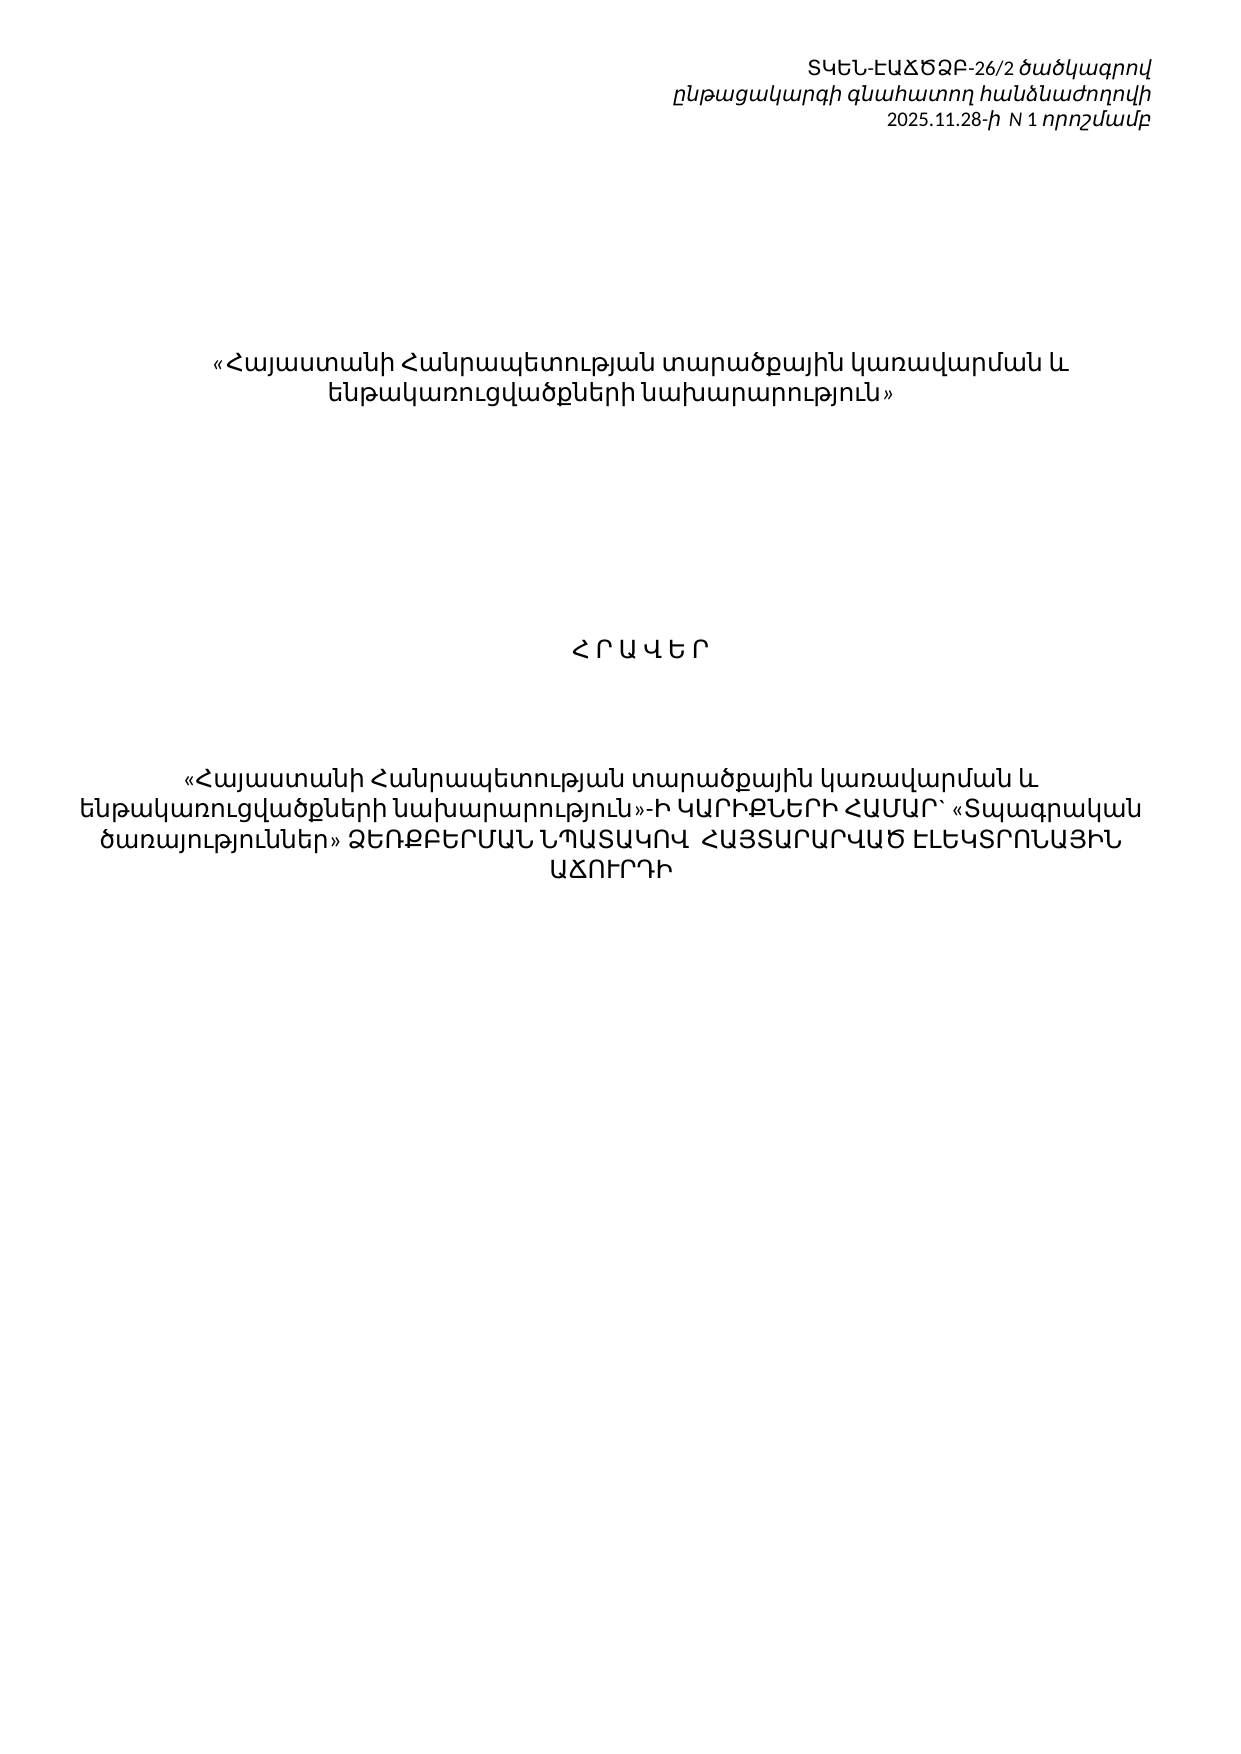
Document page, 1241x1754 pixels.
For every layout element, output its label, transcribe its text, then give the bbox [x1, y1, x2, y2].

text « Հայաստանի Հանրապետության տարածքային կառավարման և ենթակառուցվածքների նախարարություն» [69, 347, 1152, 408]
text Հ Ր Ա Վ Ե Ր [69, 634, 1152, 664]
text ընթացակարգի գնահատող հանձնաժողովի [69, 81, 1152, 106]
text 2025.11.28 -ի N 1 որոշմամբ [69, 106, 1152, 132]
text ՏԿԵՆ-ԷԱՃԾՁԲ-26/2 ծածկագրով [69, 56, 1152, 81]
text «Հայաստանի Հանրապետության տարածքային կառավարման և ենթակառուցվածքների նախարարություն»-Ի ԿԱՐԻՔՆԵՐԻ ՀԱՄԱՐ` «Տպագրական ծառայություններ» ՁԵՌՔԲԵՐՄԱՆ ՆՊԱՏԱԿՈՎ ՀԱՅՏԱՐԱՐՎԱԾ ԷԼԵԿՏՐՈՆԱՅԻՆ ԱՃՈՒՐԴԻ [69, 763, 1152, 885]
